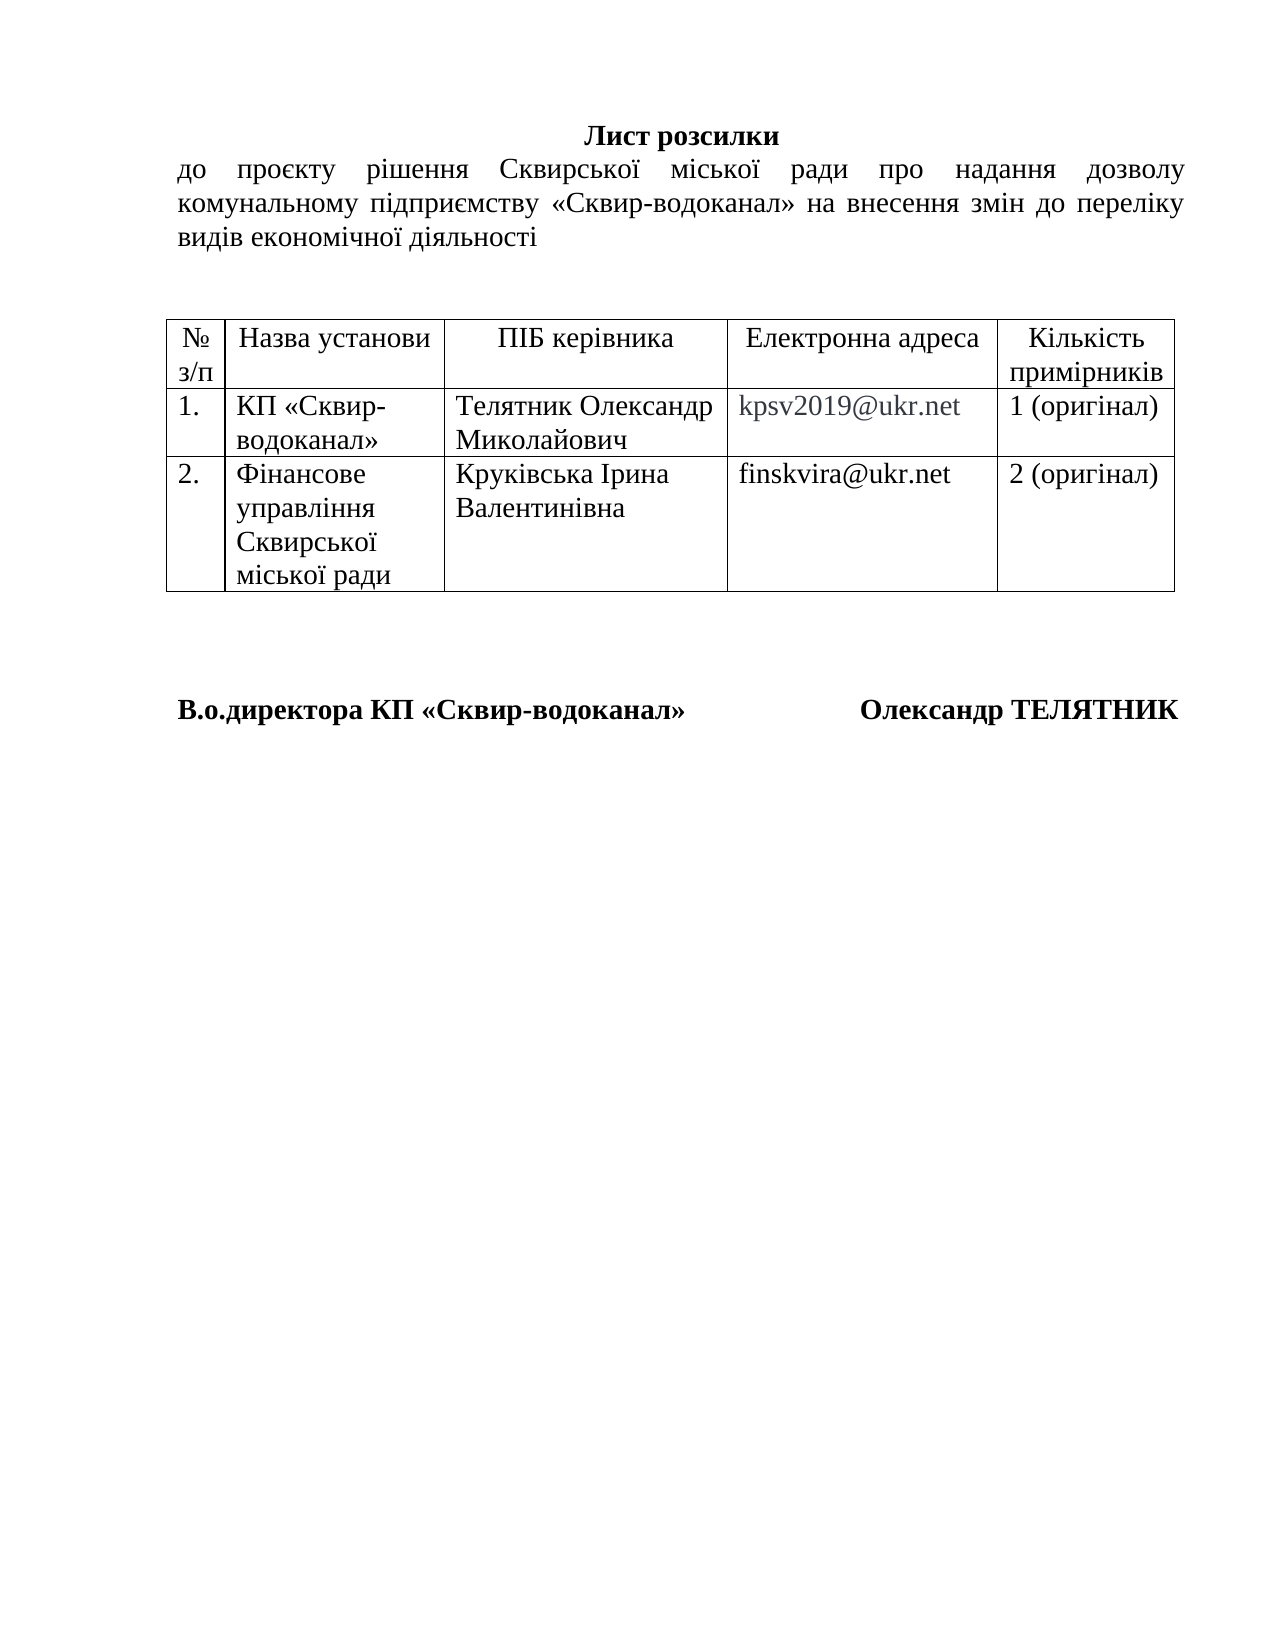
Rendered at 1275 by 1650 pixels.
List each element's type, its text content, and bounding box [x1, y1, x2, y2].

text В.о.директора КП «Сквир-водоканал» Олександр ТЕЛЯТНИК [177, 692, 1186, 726]
table_cell Круківська Ірина Валентинівна [445, 457, 727, 591]
table_cell 1 (оригінал) [998, 389, 1174, 456]
table_header ПІБ керівника [445, 320, 727, 387]
table_cell КП «Сквир-водоканал» [226, 389, 444, 456]
table_cell 1. [167, 389, 224, 456]
table_cell 2. [167, 457, 224, 591]
table_cell 2 (оригінал) [998, 457, 1174, 591]
table_header Назва установи [226, 320, 444, 387]
table_cell Телятник Олександр Миколайович [445, 389, 727, 456]
table_header Кількість примірників [998, 320, 1174, 387]
table_header Електронна адреса [728, 320, 997, 387]
table_cell finskvira@ukr.net [728, 457, 997, 591]
text до проєкту рішення Сквирської міської ради про надання дозволу комунальному підприємству «Сквир-водоканал» на внесення змін до переліку видів економічної діяльності [177, 152, 1185, 252]
table_cell Фінансове управління Сквирської міської ради [226, 457, 444, 591]
table_cell kpsv2019@ukr.net [728, 389, 997, 456]
text Лист розсилки [177, 118, 1186, 152]
table_header № з/п [167, 320, 224, 387]
